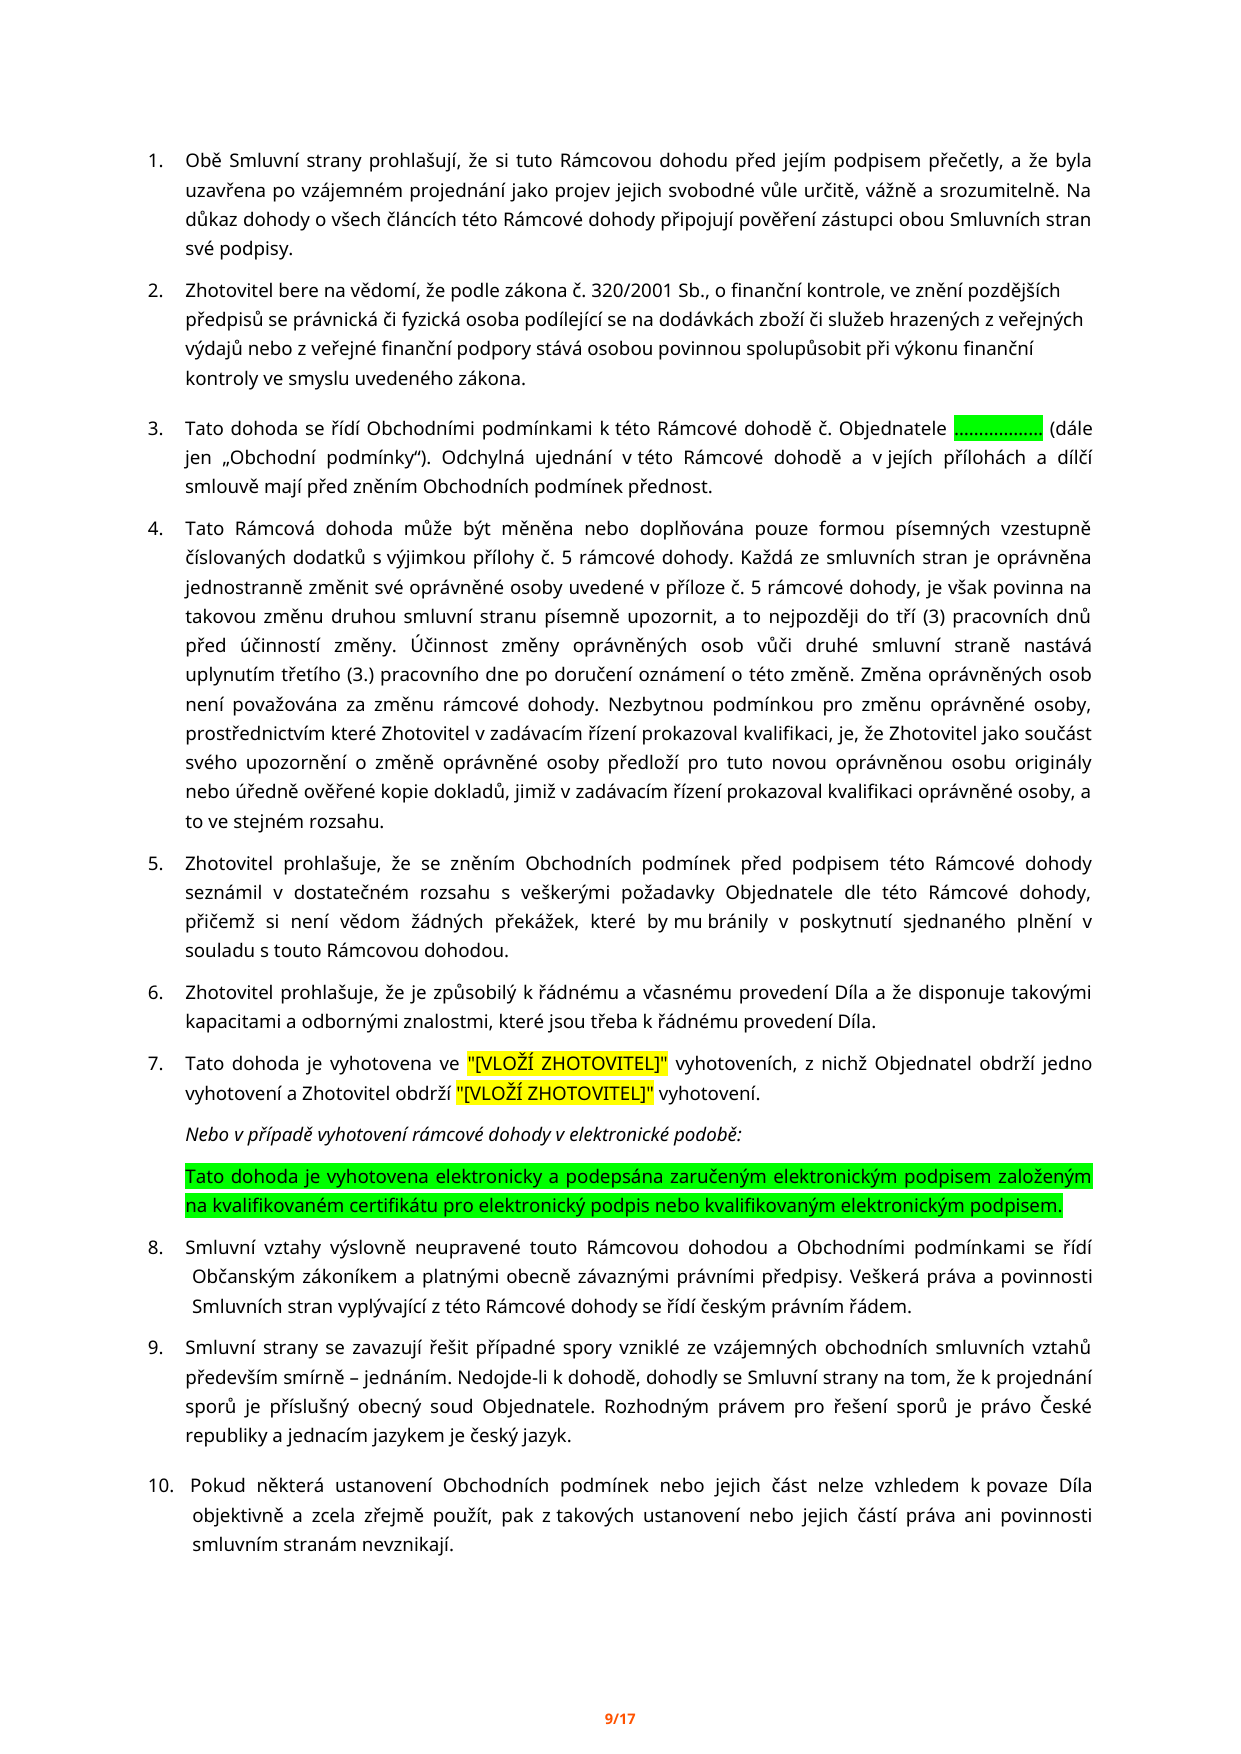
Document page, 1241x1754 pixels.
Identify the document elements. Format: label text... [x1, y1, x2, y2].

text Nebo v případě vyhotovení rámcové dohody v elektronické podobě: [185, 1122, 1093, 1147]
text Tato dohoda je vyhotovena elektronicky a podepsána zaručeným elektronickým podpisem založeným na kvalifikovaném certifikátu pro elektronický podpis nebo kvalifikovaným elektronickým podpisem. [185, 1189, 1093, 1218]
list Obě Smluvní strany prohlašují, že si tuto Rámcovou dohodu před jejím podpisem přečetly, a že byla uzavřena po vzájemném projednání jako projev jejich svobodné vůle určitě, vážně a srozumitelně. Na důkaz dohody o všech článcích této Rámcové dohody připojují pověření zástupci obou Smluvních stran své podpisy. [148, 148, 1093, 261]
list Tato dohoda se řídí Obchodními podmínkami k této Rámcové dohodě č. Objednatele ……………… (dále jen „Obchodní podmínky“). Odchylná ujednání v této Rámcové dohodě a v jejích přílohách a dílčí smlouvě mají před zněním Obchodních podmínek přednost. [148, 415, 1093, 499]
list Tato Rámcová dohoda může být měněna nebo doplňována pouze formou písemných vzestupně číslovaných dodatků s výjimkou přílohy č. 5 rámcové dohody. Každá ze smluvních stran je oprávněna jednostranně změnit své oprávněné osoby uvedené v příloze č. 5 rámcové dohody, je však povinna na takovou změnu druhou smluvní stranu písemně upozornit, a to nejpozději do tří (3) pracovních dnů před účinností změny. Účinnost změny oprávněných osob vůči druhé smluvní straně nastává uplynutím třetího (3.) pracovního dne po doručení oznámení o této změně. Změna oprávněných osob není považována za změnu rámcové dohody. Nezbytnou podmínkou pro změnu oprávněné osoby, prostřednictvím které Zhotovitel v zadávacím řízení prokazoval kvalifikaci, je, že Zhotovitel jako součást svého upozornění o změně oprávněné osoby předloží pro tuto novou oprávněnou osobu originály nebo úředně ověřené kopie dokladů, jimiž v zadávacím řízení prokazoval kvalifikaci oprávněné osoby, a to ve stejném rozsahu. [148, 515, 1093, 834]
list Pokud některá ustanovení Obchodních podmínek nebo jejich část nelze vzhledem k povaze Díla objektivně a zcela zřejmě použít, pak z takových ustanovení nebo jejich částí práva ani povinnosti smluvním stranám nevznikají. [148, 1473, 1093, 1557]
list Smluvní strany se zavazují řešit případné spory vzniklé ze vzájemných obchodních smluvních vztahů především smírně – jednáním. Nedojde-li k dohodě, dohodly se Smluvní strany na tom, že k projednání sporů je příslušný obecný soud Objednatele. Rozhodným právem pro řešení sporů je právo České republiky a jednacím jazykem je český jazyk. [148, 1335, 1093, 1448]
list Smluvní vztahy výslovně neupravené touto Rámcovou dohodou a Obchodními podmínkami se řídí Občanským zákoníkem a platnými obecně závaznými právními předpisy. Veškerá práva a povinnosti Smluvních stran vyplývající z této Rámcové dohody se řídí českým právním řádem. [148, 1234, 1093, 1318]
list Zhotovitel prohlašuje, že je způsobilý k řádnému a včasnému provedení Díla a že disponuje takovými kapacitami a odbornými znalostmi, které jsou třeba k řádnému provedení Díla. [148, 979, 1093, 1034]
list Zhotovitel prohlašuje, že se zněním Obchodních podmínek před podpisem této Rámcové dohody seznámil v dostatečném rozsahu s veškerými požadavky Objednatele dle této Rámcové dohody, přičemž si není vědom žádných překážek, které by mu bránily v poskytnutí sjednaného plnění v souladu s touto Rámcovou dohodou. [148, 850, 1093, 963]
list Zhotovitel bere na vědomí, že podle zákona č. 320/2001 Sb., o finanční kontrole, ve znění pozdějších předpisů se právnická či fyzická osoba podílející se na dodávkách zboží či služeb hrazených z veřejných výdajů nebo z veřejné finanční podpory stává osobou povinnou spolupůsobit při výkonu finanční kontroly ve smyslu uvedeného zákona. [148, 277, 1093, 391]
list Tato dohoda je vyhotovena ve "[VLOŽÍ ZHOTOVITEL]" vyhotoveních, z nichž Objednatel obdrží jedno vyhotovení a Zhotovitel obdrží "[VLOŽÍ ZHOTOVITEL]" vyhotovení. [148, 1051, 1093, 1105]
